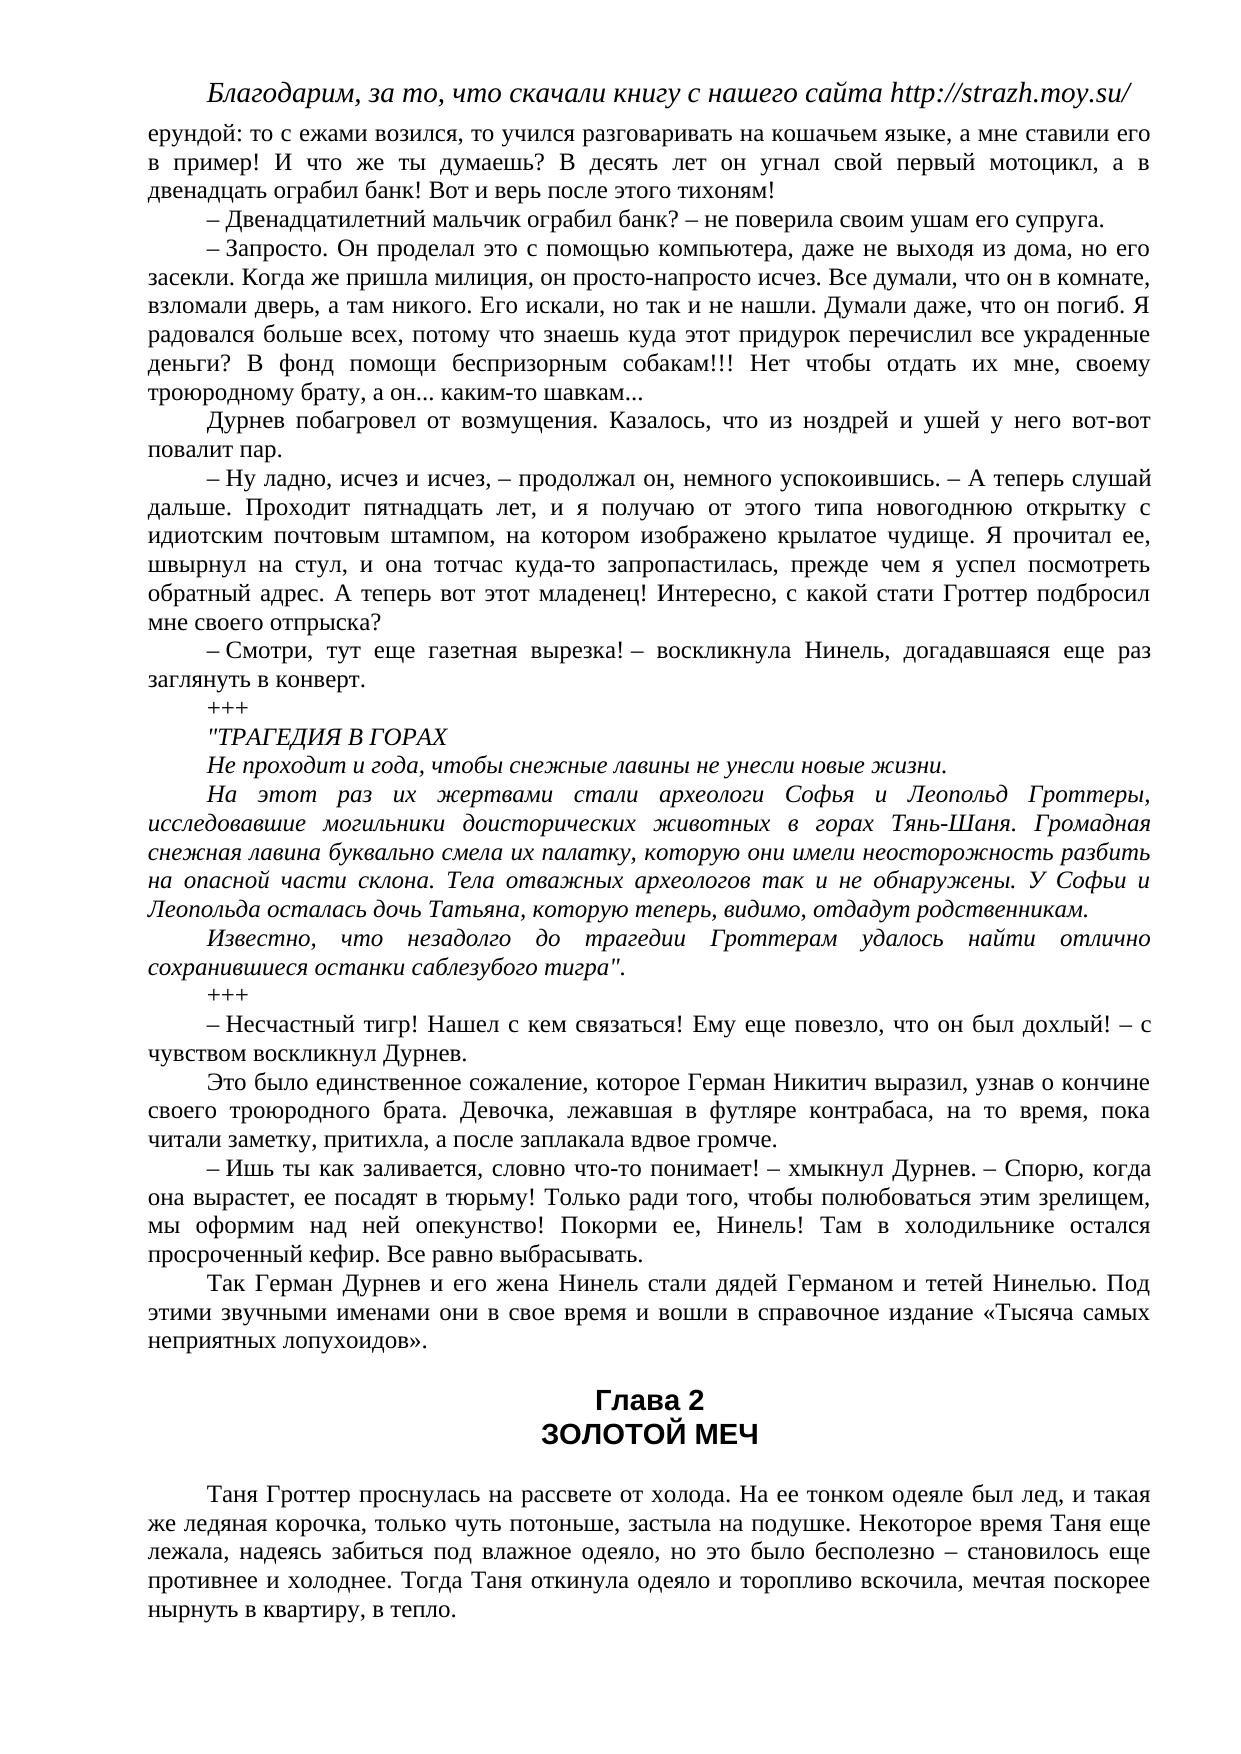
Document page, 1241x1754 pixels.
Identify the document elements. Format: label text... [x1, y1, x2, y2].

text Не проходит и года, чтобы снежные лавины не унесли новые жизни. [148, 751, 1152, 779]
text На этот раз их жертвами стали археологи Софья и Леопольд Гроттеры, исследовавшие могильники доисторических животных в горах Тянь-Шаня. Громадная снежная лавина буквально смела их палатку, которую они имели неосторожность разбить на опасной части склона. Тела отважных археологов так и не обнаружены. У Софьи и Леопольда осталась дочь Татьяна, которую теперь, видимо, отдадут родственникам. [148, 779, 1152, 923]
text – Ну ладно, исчез и исчез, – продолжал он, немного успокоившись. – А теперь слушай дальше. Проходит пятнадцать лет, и я получаю от этого типа новогоднюю открытку с идиотским почтовым штампом, на котором изображено крылатое чудище. Я прочитал ее, швырнул на стул, и она тотчас куда-то запропастилась, прежде чем я успел посмотреть обратный адрес. А теперь вот этот младенец! Интересно, с какой стати Гроттер подбросил мне своего отпрыска? [148, 463, 1152, 636]
text – Запросто. Он проделал это с помощью компьютера, даже не выходя из дома, но его засекли. Когда же пришла милиция, он просто-напросто исчез. Все думали, что он в комнате, взломали дверь, а там никого. Его искали, но так и не нашли. Думали даже, что он погиб. Я радовался больше всех, потому что знаешь куда этот придурок перечислил все украденные деньги? В фонд помощи беспризорным собакам!!! Нет чтобы отдать их мне, своему троюродному брату, а он... каким-то шавкам... [148, 233, 1152, 406]
text +++ [148, 981, 1152, 1009]
text "ТРАГЕДИЯ В ГОРАХ [148, 722, 1152, 751]
text – Ишь ты как заливается, словно что-то понимает! – хмыкнул Дурнев. – Спорю, когда она вырастет, ее посадят в тюрьму! Только ради того, чтобы полюбоваться этим зрелищем, мы оформим над ней опекунство! Покорми ее, Нинель! Там в холодильнике остался просроченный кефир. Все равно выбрасывать. [148, 1153, 1152, 1268]
text +++ [148, 693, 1152, 722]
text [148, 118, 1152, 204]
text Известно, что незадолго до трагедии Гроттерам удалось найти отлично сохранившиеся останки саблезубого тигра". [148, 923, 1152, 981]
text Это было единственное сожаление, которое Герман Никитич выразил, узнав о кончине своего троюродного брата. Девочка, лежавшая в футляре контрабаса, на то время, пока читали заметку, притихла, а после заплакала вдвое громче. [148, 1067, 1152, 1153]
text – Двенадцатилетний мальчик ограбил банк? – не поверила своим ушам его супруга. [148, 204, 1152, 233]
text Так Герман Дурнев и его жена Нинель стали дядей Германом и тетей Нинелью. Под этими звучными именами они в свое время и вошли в справочное издание «Тысяча самых неприятных лопухоидов». [148, 1268, 1152, 1354]
subtitle Глава 2 [148, 1383, 1152, 1417]
text Таня Гроттер проснулась на рассвете от холода. На ее тонком одеяле был лед, и такая же ледяная корочка, только чуть потоньше, застыла на подушке. Некоторое время Таня еще лежала, надеясь забиться под влажное одеяло, но это было бесполезно – становилось еще противнее и холоднее. Тогда Таня откинула одеяло и торопливо вскочила, мечтая поскорее нырнуть в квартиру, в тепло. [148, 1479, 1152, 1623]
text Дурнев побагровел от возмущения. Казалось, что из ноздрей и ушей у него вот-вот повалит пар. [148, 406, 1152, 463]
text – Несчастный тигр! Нашел с кем связаться! Ему еще повезло, что он был дохлый! – с чувством воскликнул Дурнев. [148, 1009, 1152, 1067]
subtitle ЗОЛОТОЙ МЕЧ [148, 1417, 1152, 1450]
text – Смотри, тут еще газетная вырезка! – воскликнула Нинель, догадавшаяся еще раз заглянуть в конверт. [148, 636, 1152, 693]
